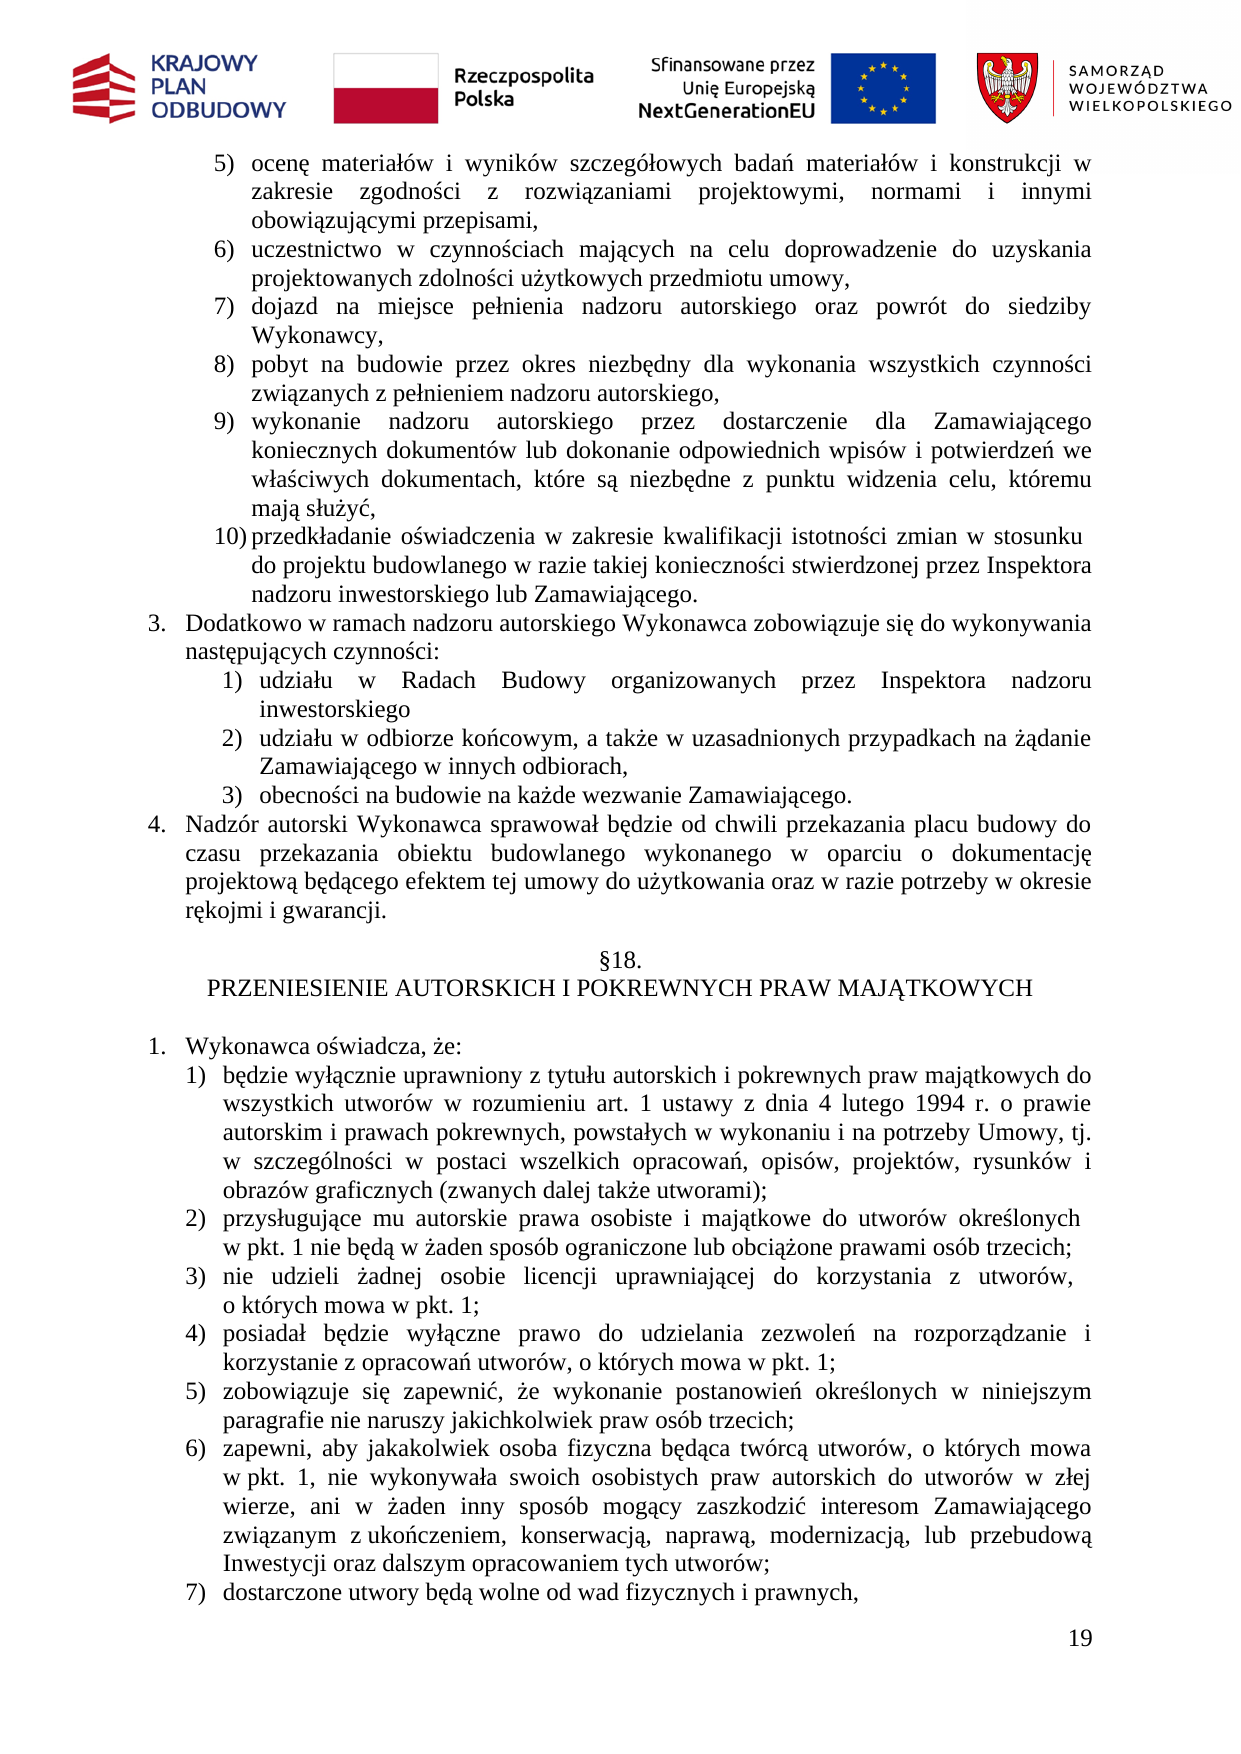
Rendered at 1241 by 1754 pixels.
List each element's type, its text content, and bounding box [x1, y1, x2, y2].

list pobyt na budowie przez okres niezbędny dla wykonania wszystkich czynności związanych z pełnieniem nadzoru autorskiego, [214, 349, 1092, 406]
list zobowiązuje się zapewnić, że wykonanie postanowień określonych w niniejszym paragrafie nie naruszy jakichkolwiek praw osób trzecich; [185, 1376, 1092, 1433]
list ocenę materiałów i wyników szczegółowych badań materiałów i konstrukcji w zakresie zgodności z rozwiązaniami projektowymi, normami i innymi obowiązującymi przepisami, [214, 148, 1092, 234]
list Wykonawca oświadcza, że: [148, 1031, 1092, 1060]
text §18. [148, 945, 1092, 973]
text PRZENIESIENIE AUTORSKICH I POKREWNYCH PRAW MAJĄTKOWYCH [148, 973, 1092, 1002]
list będzie wyłącznie uprawniony z tytułu autorskich i pokrewnych praw majątkowych do wszystkich utworów w rozumieniu art. 1 ustawy z dnia 4 lutego 1994 r. o prawie autorskim i prawach pokrewnych, powstałych w wykonaniu i na potrzeby Umowy, tj. w szczególności w postaci wszelkich opracowań, opisów, projektów, rysunków i obrazów graficznych (zwanych dalej także utworami); [185, 1060, 1092, 1203]
list udziału w Radach Budowy organizowanych przez Inspektora nadzoru inwestorskiego [222, 665, 1092, 723]
list dojazd na miejsce pełnienia nadzoru autorskiego oraz powrót do siedziby Wykonawcy, [214, 291, 1092, 349]
list przysługujące mu autorskie prawa osobiste i majątkowe do utworów określonych w pkt. 1 nie będą w żaden sposób ograniczone lub obciążone prawami osób trzecich; [185, 1203, 1092, 1261]
list uczestnictwo w czynnościach mających na celu doprowadzenie do uzyskania projektowanych zdolności użytkowych przedmiotu umowy, [214, 234, 1092, 291]
list posiadał będzie wyłączne prawo do udzielania zezwoleń na rozporządzanie i korzystanie z opracowań utworów, o których mowa w pkt. 1; [185, 1318, 1092, 1376]
list obecności na budowie na każde wezwanie Zamawiającego. [222, 780, 1092, 809]
list udziału w odbiorze końcowym, a także w uzasadnionych przypadkach na żądanie Zamawiającego w innych odbiorach, [222, 723, 1092, 780]
list przedkładanie oświadczenia w zakresie kwalifikacji istotności zmian w stosunku do projektu budowlanego w razie takiej konieczności stwierdzonej przez Inspektora nadzoru inwestorskiego lub Zamawiającego. [214, 521, 1092, 608]
list nie udzieli żadnej osobie licencji uprawniającej do korzystania z utworów, o których mowa w pkt. 1; [185, 1261, 1092, 1318]
list wykonanie nadzoru autorskiego przez dostarczenie dla Zamawiającego koniecznych dokumentów lub dokonanie odpowiednich wpisów i potwierdzeń we właściwych dokumentach, które są niezbędne z punktu widzenia celu, któremu mają służyć, [214, 406, 1092, 521]
list zapewni, aby jakakolwiek osoba fizyczna będąca twórcą utworów, o których mowa w pkt. 1, nie wykonywała swoich osobistych praw autorskich do utworów w złej wierze, ani w żaden inny sposób mogący zaszkodzić interesom Zamawiającego związanym z ukończeniem, konserwacją, naprawą, modernizacją, lub przebudową Inwestycji oraz dalszym opracowaniem tych utworów; [185, 1433, 1092, 1577]
list Dodatkowo w ramach nadzoru autorskiego Wykonawca zobowiązuje się do wykonywania następujących czynności: [148, 608, 1092, 665]
picture [965, 0, 1241, 174]
list Nadzór autorski Wykonawca sprawował będzie od chwili przekazania placu budowy do czasu przekazania obiektu budowlanego wykonanego w oparciu o dokumentację projektową będącego efektem tej umowy do użytkowania oraz w razie potrzeby w okresie rękojmi i gwarancji. [148, 809, 1092, 924]
list dostarczone utwory będą wolne od wad fizycznych i prawnych, [185, 1577, 1092, 1606]
picture [49, 30, 959, 147]
